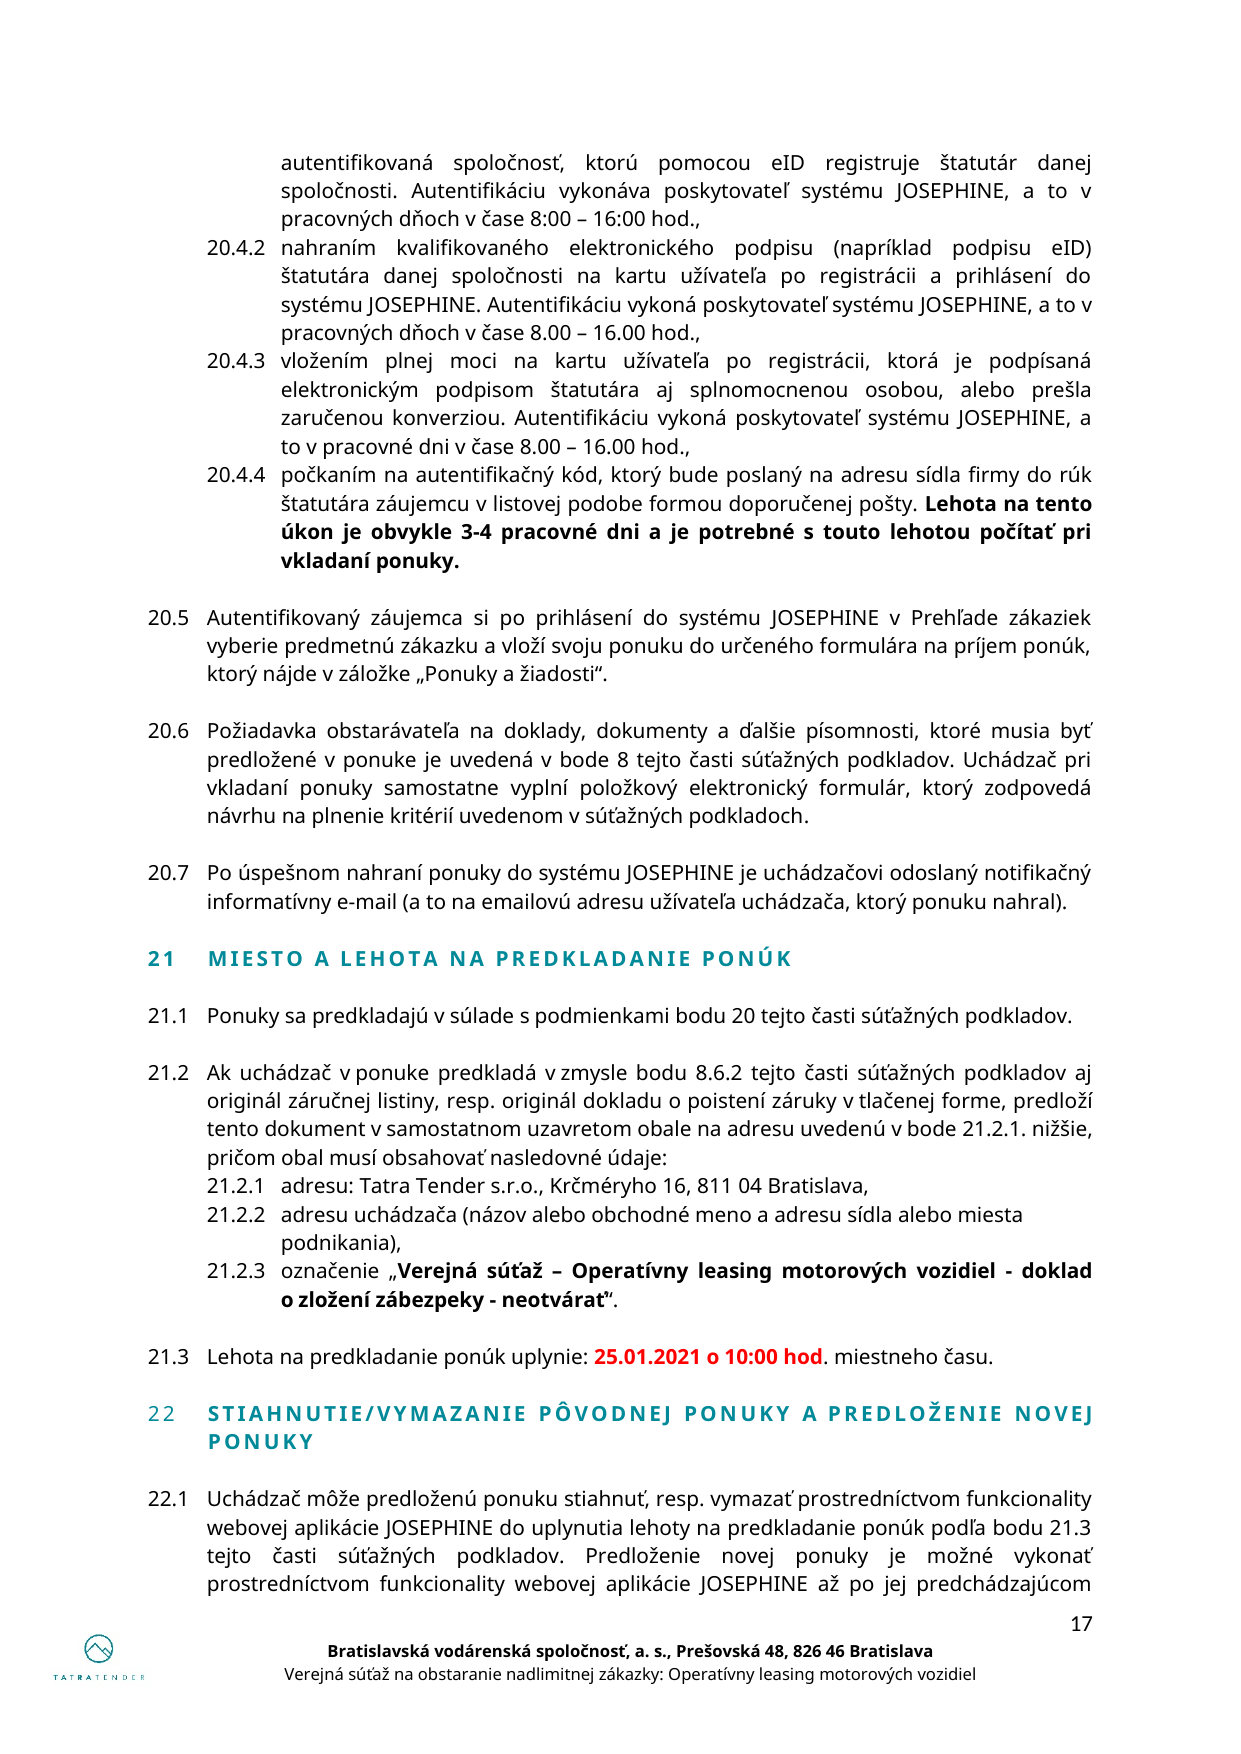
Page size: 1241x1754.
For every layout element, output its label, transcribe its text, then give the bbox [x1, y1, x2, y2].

subtitle Ponuky sa predkladajú v súlade s podmienkami bodu 20 tejto časti súťažných podkladov. [148, 1001, 1093, 1029]
picture [32, 1610, 165, 1704]
subtitle Požiadavka obstarávateľa na doklady, dokumenty a ďalšie písomnosti, ktoré musia byť predložené v ponuke je uvedená v bode 8 tejto časti súťažných podkladov. Uchádzač pri vkladaní ponuky samostatne vyplní položkový elektronický formulár, ktorý zodpovedá návrhu na plnenie kritérií uvedenom v súťažných podkladoch. [148, 716, 1093, 830]
subtitle adresu uchádzača (názov alebo obchodné meno a adresu sídla alebo miesta podnikania), [207, 1200, 1093, 1257]
text Stiahnutie/vymazanie pôvodnej ponuky a predloženie novej ponuky [148, 1399, 1093, 1456]
subtitle označenie „Verejná súťaž – Operatívny leasing motorových vozidiel - doklad o zložení zábezpeky - neotvárať“. [207, 1257, 1093, 1313]
subtitle Autentifikovaný záujemca si po prihlásení do systému JOSEPHINE v Prehľade zákaziek vyberie predmetnú zákazku a vloží svoju ponuku do určeného formulára na príjem ponúk, ktorý nájde v záložke „Ponuky a žiadosti“. [148, 603, 1093, 688]
subtitle počkaním na autentifikačný kód, ktorý bude poslaný na adresu sídla firmy do rúk štatutára záujemcu v listovej podobe formou doporučenej pošty. Lehota na tento úkon je obvykle 3-4 pracovné dni a je potrebné s touto lehotou počítať pri vkladaní ponuky. [207, 460, 1093, 574]
subtitle vložením plnej moci na kartu užívateľa po registrácii, ktorá je podpísaná elektronickým podpisom štatutára aj splnomocnenou osobou, alebo prešla zaručenou konverziou. Autentifikáciu vykoná poskytovateľ systému JOSEPHINE, a to v pracovné dni v čase 8.00 – 16.00 hod., [207, 347, 1093, 460]
subtitle nahraním kvalifikovaného elektronického podpisu (napríklad podpisu eID) štatutára danej spoločnosti na kartu užívateľa po registrácii a prihlásení do systému JOSEPHINE. Autentifikáciu vykoná poskytovateľ systému JOSEPHINE, a to v pracovných dňoch v čase 8.00 – 16.00 hod., [207, 233, 1093, 347]
subtitle adresu: Tatra Tender s.r.o., Krčméryho 16, 811 04 Bratislava, [207, 1171, 1093, 1200]
subtitle Ak uchádzač v ponuke predkladá v zmysle bodu 8.6.2 tejto časti súťažných podkladov aj originál záručnej listiny, resp. originál dokladu o poistení záruky v tlačenej forme, predloží tento dokument v samostatnom uzavretom obale na adresu uvedenú v bode 21.2.1. nižšie, pričom obal musí obsahovať nasledovné údaje: [148, 1058, 1093, 1171]
subtitle Po úspešnom nahraní ponuky do systému JOSEPHINE je uchádzačovi odoslaný notifikačný informatívny e-mail (a to na emailovú adresu užívateľa uchádzača, ktorý ponuku nahral). [148, 858, 1093, 915]
text Miesto a lehota na predkladanie ponúk [148, 944, 1093, 972]
subtitle Lehota na predkladanie ponúk uplynie: 25.01.2021 o 10:00 hod. miestneho času. [148, 1342, 1093, 1370]
